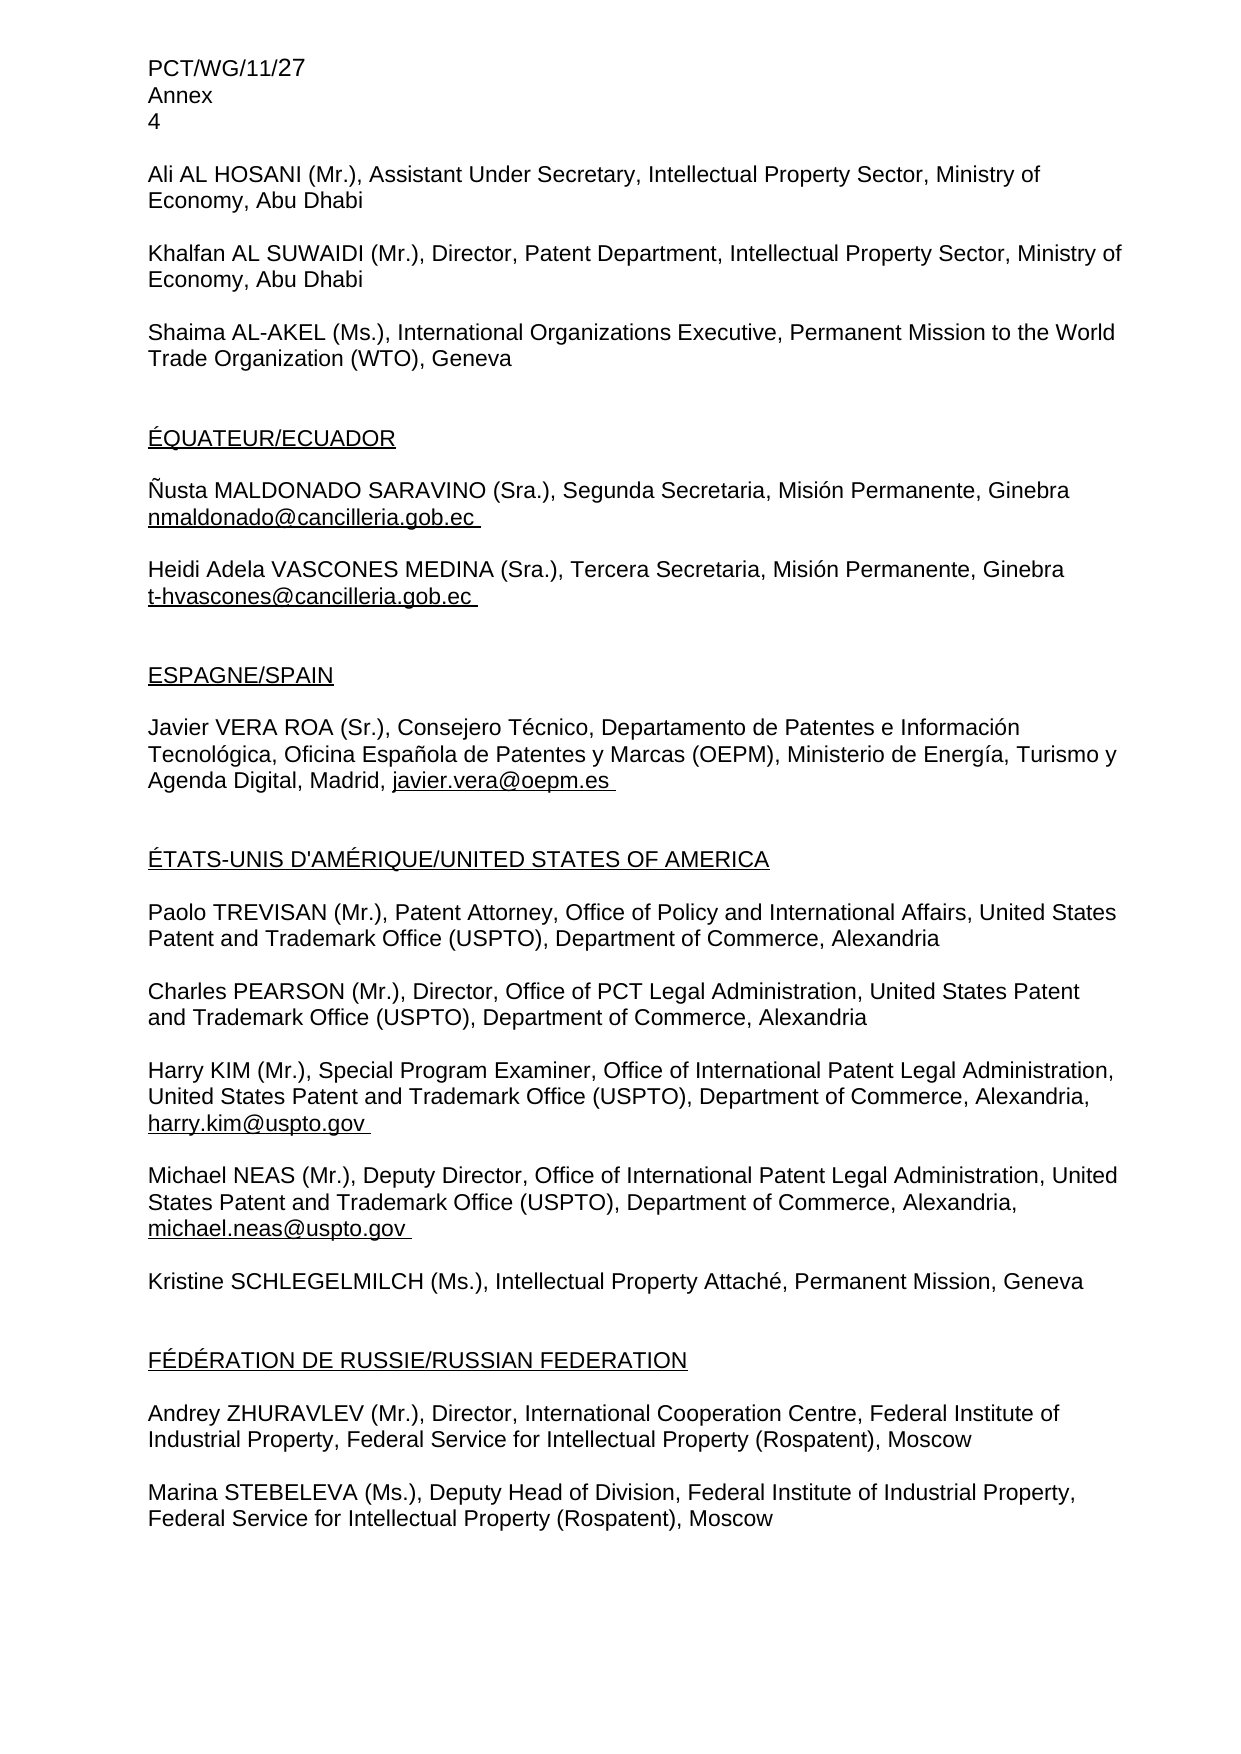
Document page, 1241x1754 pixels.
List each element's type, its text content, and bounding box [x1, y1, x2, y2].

text Marina STEBELEVA (Ms.), Deputy Head of Division, Federal Institute of Industrial Property, Federal Service for Intellectual Property (Rospatent), Moscow [148, 1479, 1122, 1531]
text Paolo TREVISAN (Mr.), Patent Attorney, Office of Policy and International Affairs, United States Patent and Trademark Office (USPTO), Department of Commerce, Alexandria [148, 899, 1122, 952]
text FÉDÉRATION DE RUSSIE/RUSSIAN FEDERATION [148, 1347, 1122, 1373]
text t-hvascones@cancilleria.gob.ec [148, 583, 1122, 609]
text ÉTATS-UNIS D'AMÉRIQUE/UNITED STATES OF AMERICA [148, 846, 1122, 872]
text ÉQUATEUR/ECUADOR [148, 424, 1122, 451]
text Ali AL HOSANI (Mr.), Assistant Under Secretary, Intellectual Property Sector, Ministry of Economy, Abu Dhabi [148, 161, 1122, 214]
text Shaima AL-AKEL (Ms.), International Organizations Executive, Permanent Mission to the World Trade Organization (WTO), Geneva [148, 319, 1122, 372]
text Kristine SCHLEGELMILCH (Ms.), Intellectual Property Attaché, Permanent Mission, Geneva [148, 1268, 1122, 1294]
text Harry KIM (Mr.), Special Program Examiner, Office of International Patent Legal Administration, United States Patent and Trademark Office (USPTO), Department of Commerce, Alexandria, harry.kim@uspto.gov [148, 1057, 1122, 1136]
text Charles PEARSON (Mr.), Director, Office of PCT Legal Administration, United States Patent and Trademark Office (USPTO), Department of Commerce, Alexandria [148, 978, 1122, 1031]
text Khalfan AL SUWAIDI (Mr.), Director, Patent Department, Intellectual Property Sector, Ministry of Economy, Abu Dhabi [148, 240, 1122, 293]
text Michael NEAS (Mr.), Deputy Director, Office of International Patent Legal Administration, United States Patent and Trademark Office (USPTO), Department of Commerce, Alexandria, michael.neas@uspto.gov [148, 1162, 1122, 1241]
text Andrey ZHURAVLEV (Mr.), Director, International Cooperation Centre, Federal Institute of Industrial Property, Federal Service for Intellectual Property (Rospatent), Moscow [148, 1399, 1122, 1452]
text Ñusta MALDONADO SARAVINO (Sra.), Segunda Secretaria, Misión Permanente, Ginebra [148, 477, 1122, 503]
text ESPAGNE/SPAIN [148, 662, 1122, 688]
text Heidi Adela VASCONES MEDINA (Sra.), Tercera Secretaria, Misión Permanente, Ginebra [148, 556, 1122, 583]
text Javier VERA ROA (Sr.), Consejero Técnico, Departamento de Patentes e Información Tecnológica, Oficina Española de Patentes y Marcas (OEPM), Ministerio de Energía, Turismo y Agenda Digital, Madrid, javier.vera@oepm.es [148, 714, 1122, 793]
text nmaldonado@cancilleria.gob.ec [148, 503, 1122, 530]
